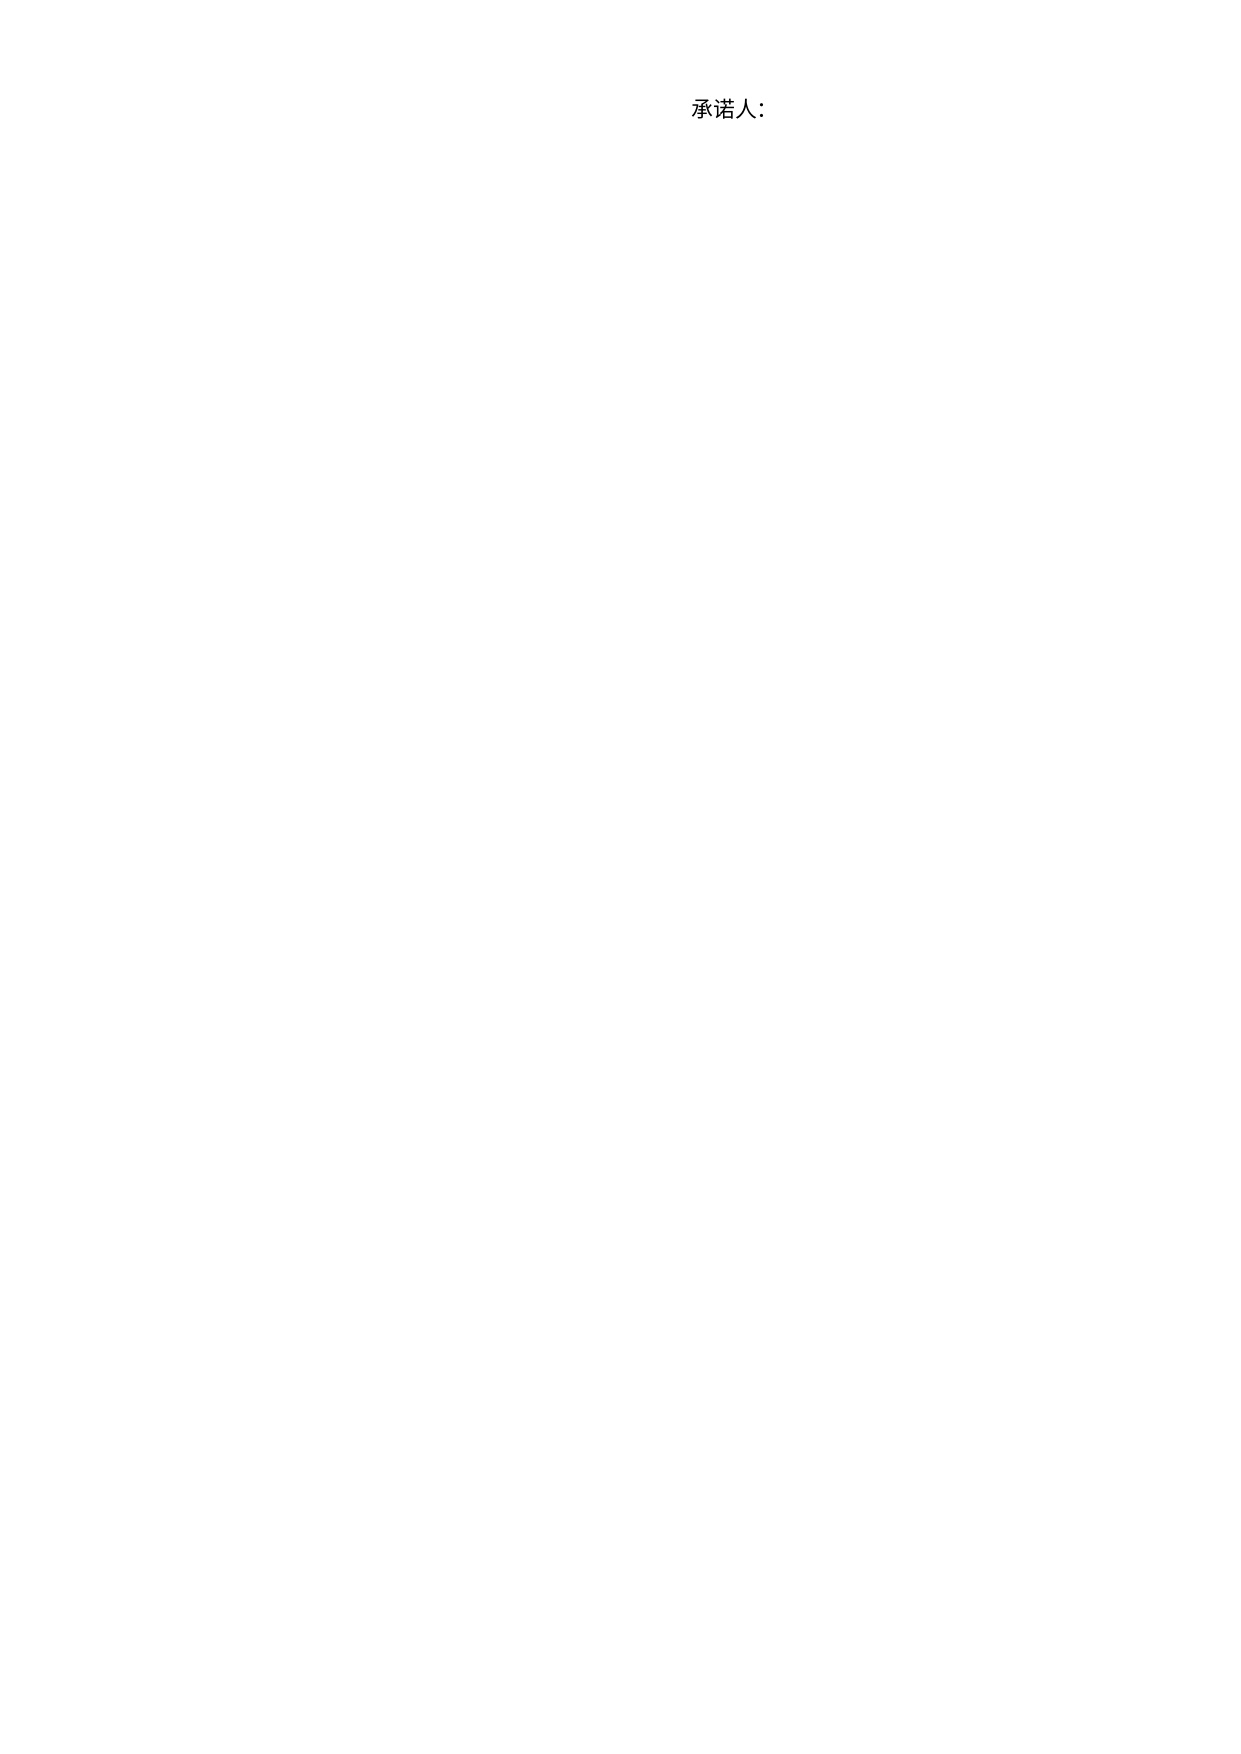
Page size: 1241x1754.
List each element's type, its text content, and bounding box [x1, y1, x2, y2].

text 承诺人： [24, 91, 1144, 124]
